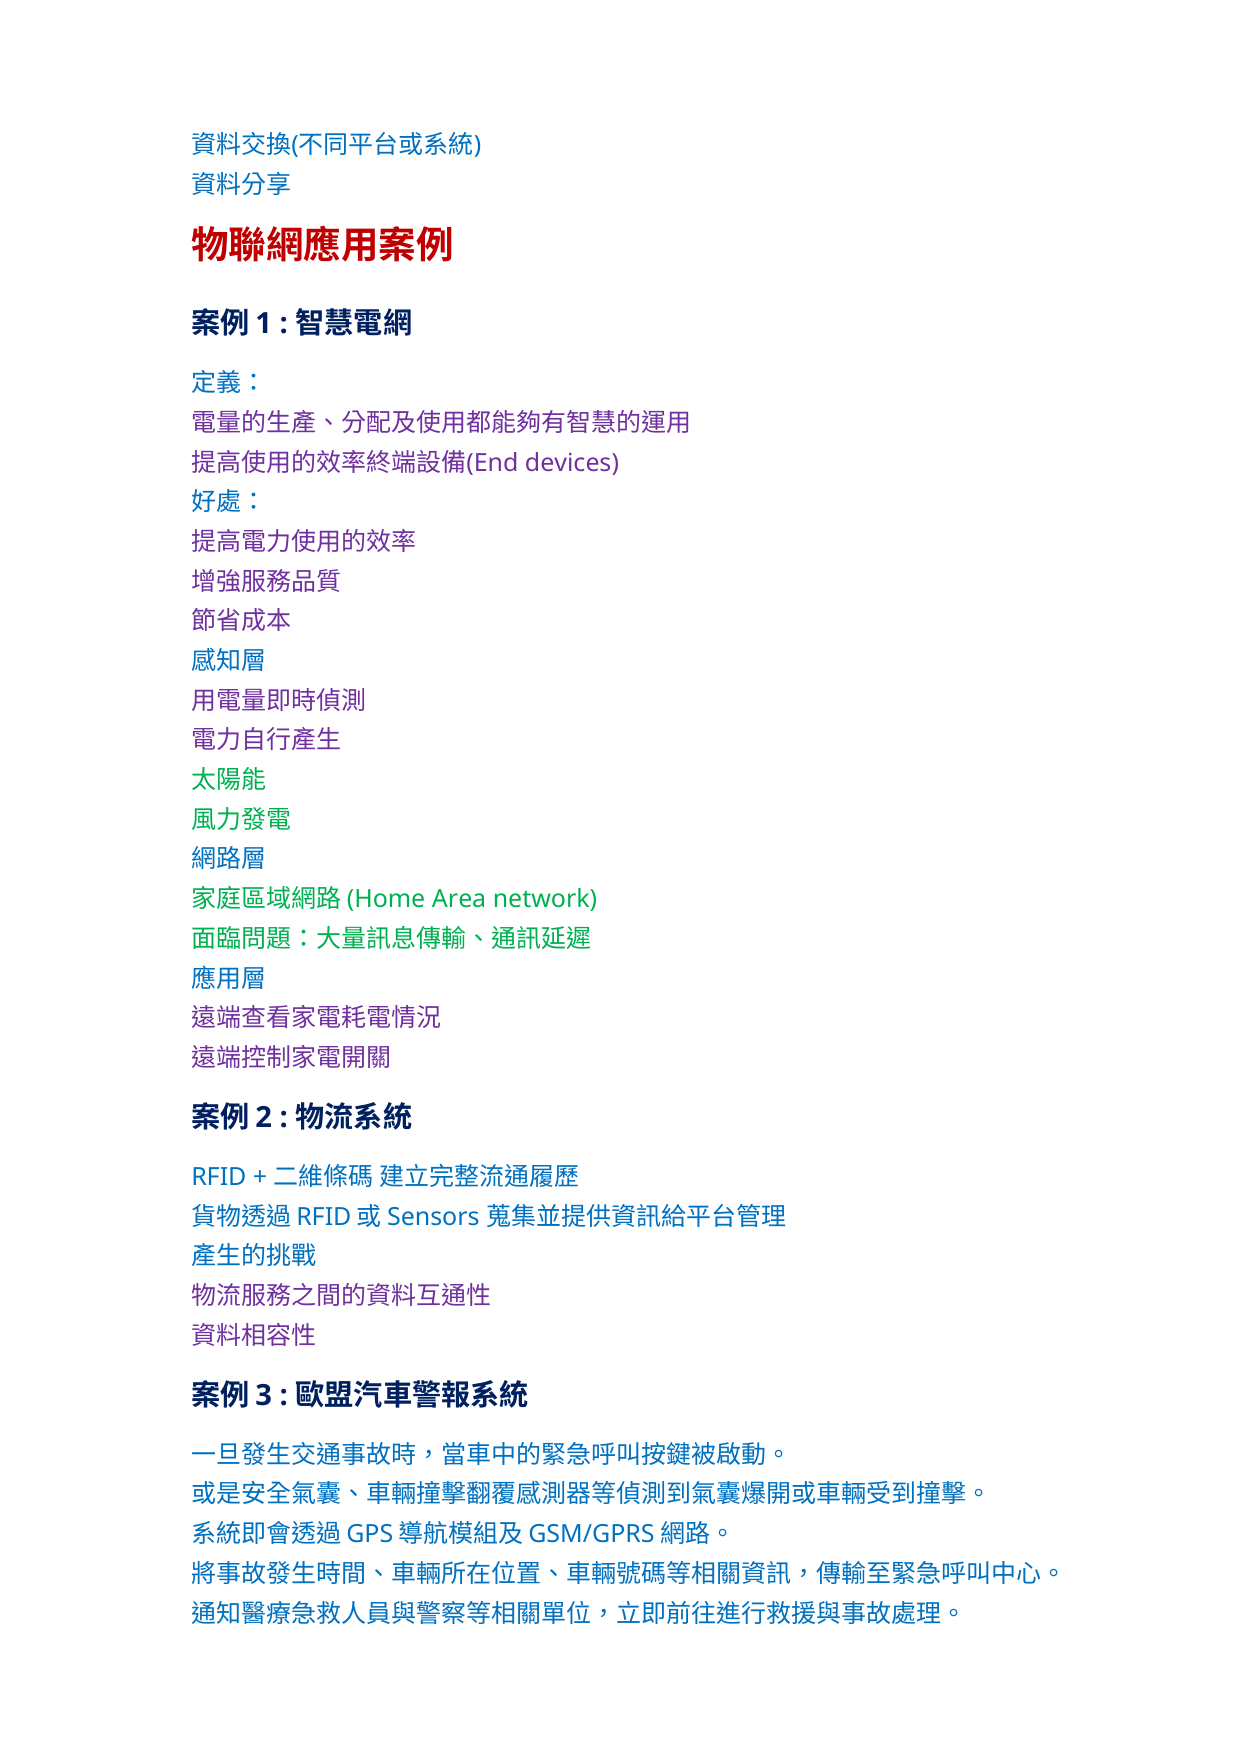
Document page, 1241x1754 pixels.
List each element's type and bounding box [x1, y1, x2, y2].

text [191, 123, 1122, 1631]
